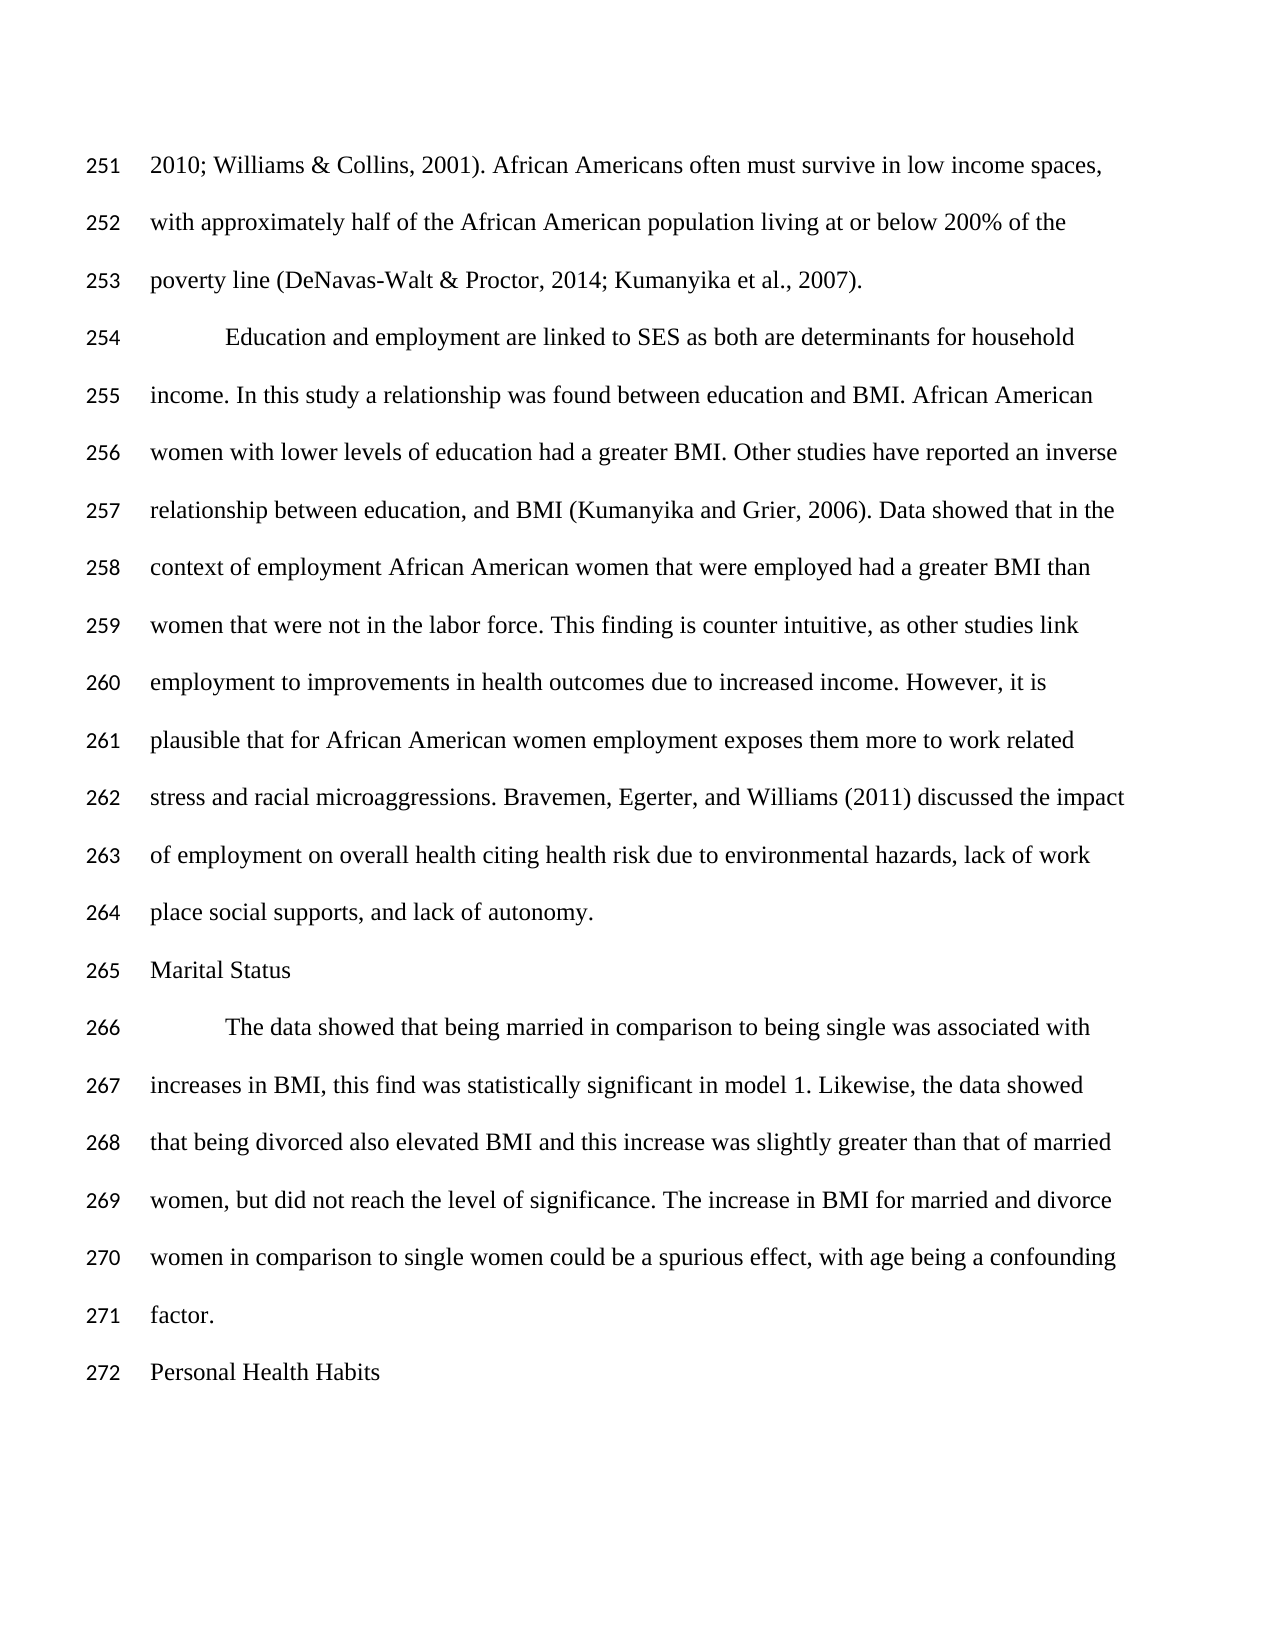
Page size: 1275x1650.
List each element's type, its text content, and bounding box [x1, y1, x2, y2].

text Education and employment are linked to SES as both are determinants for household income. In this study a relationship was found between education and BMI. African American women with lower levels of education had a greater BMI. Other studies have reported an inverse relationship between education, and BMI (Kumanyika and Grier, 2006). Data showed that in the context of employment African American women that were employed had a greater BMI than women that were not in the labor force. This finding is counter intuitive, as other studies link employment to improvements in health outcomes due to increased income. However, it is plausible that for African American women employment exposes them more to work related stress and racial microaggressions. Bravemen, Egerter, and Williams (2011) discussed the impact of employment on overall health citing health risk due to environmental hazards, lack of work place social supports, and lack of autonomy. [150, 322, 1125, 926]
text Personal Health Habits [150, 1357, 1125, 1386]
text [150, 150, 1125, 294]
text The data showed that being married in comparison to being single was associated with increases in BMI, this find was statistically significant in model 1. Likewise, the data showed that being divorced also elevated BMI and this increase was slightly greater than that of married women, but did not reach the level of significance. The increase in BMI for married and divorce women in comparison to single women could be a spurious effect, with age being a confounding factor. [150, 1012, 1125, 1329]
text Marital Status [150, 955, 1125, 984]
